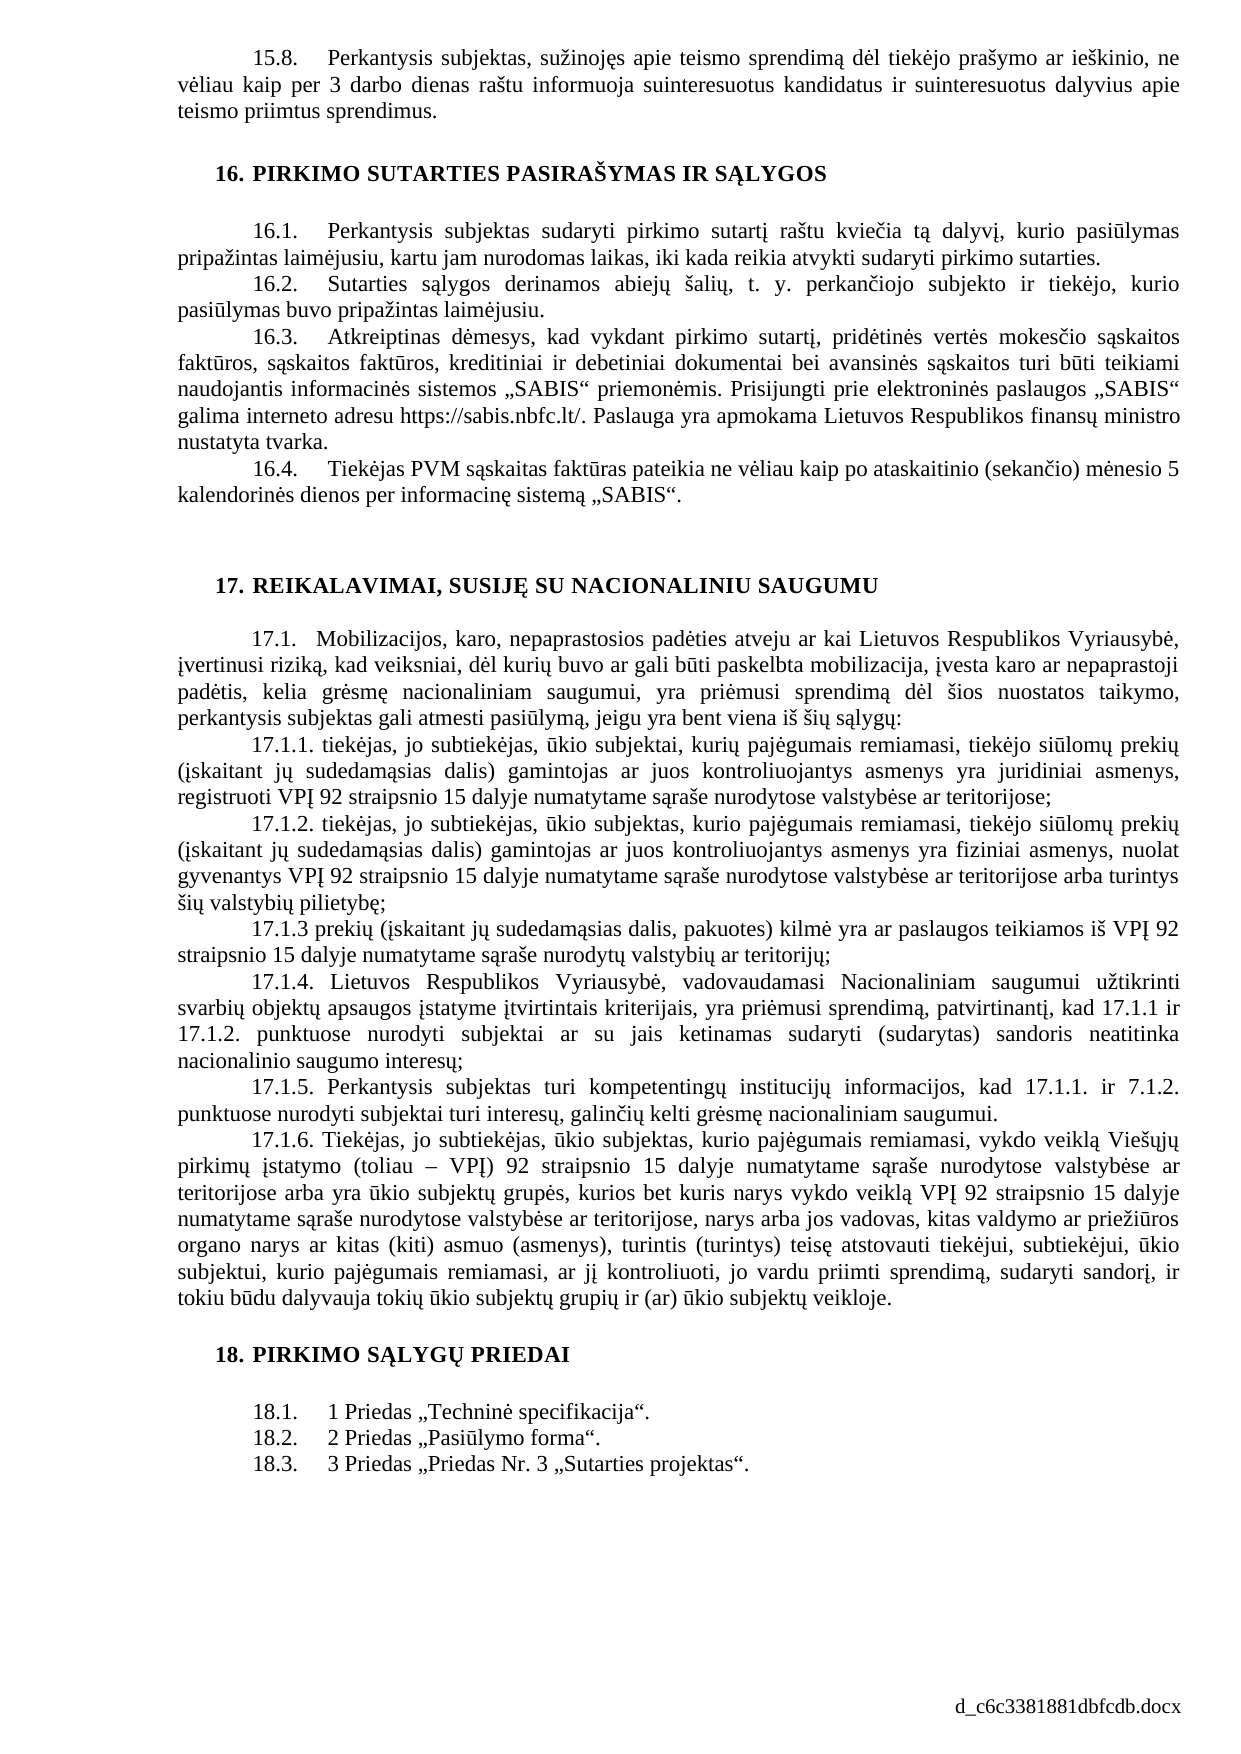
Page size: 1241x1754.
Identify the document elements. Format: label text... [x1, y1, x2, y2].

list Atkreiptinas dėmesys, kad vykdant pirkimo sutartį, pridėtinės vertės mokesčio sąskaitos faktūros, sąskaitos faktūros, kreditiniai ir debetiniai dokumentai bei avansinės sąskaitos turi būti teikiami naudojantis informacinės sistemos „SABIS“ priemonėmis. Prisijungti prie elektroninės paslaugos „SABIS“ galima interneto adresu https://sabis.nbfc.lt/. Paslauga yra apmokama Lietuvos Respublikos finansų ministro nustatyta tvarka. [177, 323, 1181, 454]
text 17.1.3 prekių (įskaitant jų sudedamąsias dalis, pakuotes) kilmė yra ar paslaugos teikiamos iš VPĮ 92 straipsnio 15 dalyje numatytame sąraše nurodytų valstybių ar teritorijų; [177, 915, 1181, 968]
list 1 Priedas „Techninė specifikacija“. [252, 1398, 1181, 1424]
list Perkantysis subjektas sudaryti pirkimo sutartį raštu kviečia tą dalyvį, kurio pasiūlymas pripažintas laimėjusiu, kartu jam nurodomas laikas, iki kada reikia atvykti sudaryti pirkimo sutarties. [177, 217, 1181, 270]
list 2 Priedas „Pasiūlymo forma“. [252, 1424, 1181, 1451]
text 17.1.1. tiekėjas, jo subtiekėjas, ūkio subjektai, kurių pajėgumais remiamasi, tiekėjo siūlomų prekių (įskaitant jų sudedamąsias dalis) gamintojas ar juos kontroliuojantys asmenys yra juridiniai asmenys, registruoti VPĮ 92 straipsnio 15 dalyje numatytame sąraše nurodytose valstybėse ar teritorijose; [177, 731, 1181, 810]
list Tiekėjas PVM sąskaitas faktūras pateikia ne vėliau kaip po ataskaitinio (sekančio) mėnesio 5 kalendorinės dienos per informacinę sistemą „SABIS“. [177, 454, 1181, 507]
list Reikalavimai, susiję su nacionaliniu saugumu [215, 572, 1181, 599]
text 17.1.2. tiekėjas, jo subtiekėjas, ūkio subjektas, kurio pajėgumais remiamasi, tiekėjo siūlomų prekių (įskaitant jų sudedamąsias dalis) gamintojas ar juos kontroliuojantys asmenys yra fiziniai asmenys, nuolat gyvenantys VPĮ 92 straipsnio 15 dalyje numatytame sąraše nurodytose valstybėse ar teritorijose arba turintys šių valstybių pilietybę; [177, 810, 1181, 915]
list 3 Priedas „Priedas Nr. 3 „Sutarties projektas“. [252, 1451, 1181, 1477]
text 17.1. Mobilizacijos, karo, nepaprastosios padėties atveju ar kai Lietuvos Respublikos Vyriausybė, įvertinusi riziką, kad veiksniai, dėl kurių buvo ar gali būti paskelbta mobilizacija, įvesta karo ar nepaprastoji padėtis, kelia grėsmę nacionaliniam saugumui, yra priėmusi sprendimą dėl šios nuostatos taikymo, perkantysis subjektas gali atmesti pasiūlymą, jeigu yra bent viena iš šių sąlygų: [177, 625, 1181, 731]
text 17.1.4. Lietuvos Respublikos Vyriausybė, vadovaudamasi Nacionaliniam saugumui užtikrinti svarbių objektų apsaugos įstatyme įtvirtintais kriterijais, yra priėmusi sprendimą, patvirtinantį, kad 17.1.1 ir 17.1.2. punktuose nurodyti subjektai ar su jais ketinamas sudaryti (sudarytas) sandoris neatitinka nacionalinio saugumo interesų; [177, 968, 1181, 1073]
list Sutarties sąlygos derinamos abiejų šalių, t. y. perkančiojo subjekto ir tiekėjo, kurio pasiūlymas buvo pripažintas laimėjusiu. [177, 270, 1181, 323]
text 17.1.6. Tiekėjas, jo subtiekėjas, ūkio subjektas, kurio pajėgumais remiamasi, vykdo veiklą Viešųjų pirkimų įstatymo (toliau – VPĮ) 92 straipsnio 15 dalyje numatytame sąraše nurodytose valstybėse ar teritorijose arba yra ūkio subjektų grupės, kurios bet kuris narys vykdo veiklą VPĮ 92 straipsnio 15 dalyje numatytame sąraše nurodytose valstybėse ar teritorijose, narys arba jos vadovas, kitas valdymo ar priežiūros organo narys ar kitas (kiti) asmuo (asmenys), turintis (turintys) teisę atstovauti tiekėjui, subtiekėjui, ūkio subjektui, kurio pajėgumais remiamasi, ar jį kontroliuoti, jo vardu priimti sprendimą, sudaryti sandorį, ir tokiu būdu dalyvauja tokių ūkio subjektų grupių ir (ar) ūkio subjektų veikloje. [177, 1126, 1181, 1310]
text 17.1.5. Perkantysis subjektas turi kompetentingų institucijų informacijos, kad 17.1.1. ir 7.1.2. punktuose nurodyti subjektai turi interesų, galinčių kelti grėsmę nacionaliniam saugumui. [177, 1073, 1181, 1126]
list PIRKIMO SUTARTIES PASIRAŠYMAS IR SĄLYGOS [215, 161, 1181, 187]
list Perkantysis subjektas, sužinojęs apie teismo sprendimą dėl tiekėjo prašymo ar ieškinio, ne vėliau kaip per 3 darbo dienas raštu informuoja suinteresuotus kandidatus ir suinteresuotus dalyvius apie teismo priimtus sprendimus. [177, 44, 1181, 123]
list PIRKIMO SĄLYGŲ PRIEDAI [215, 1341, 1181, 1367]
